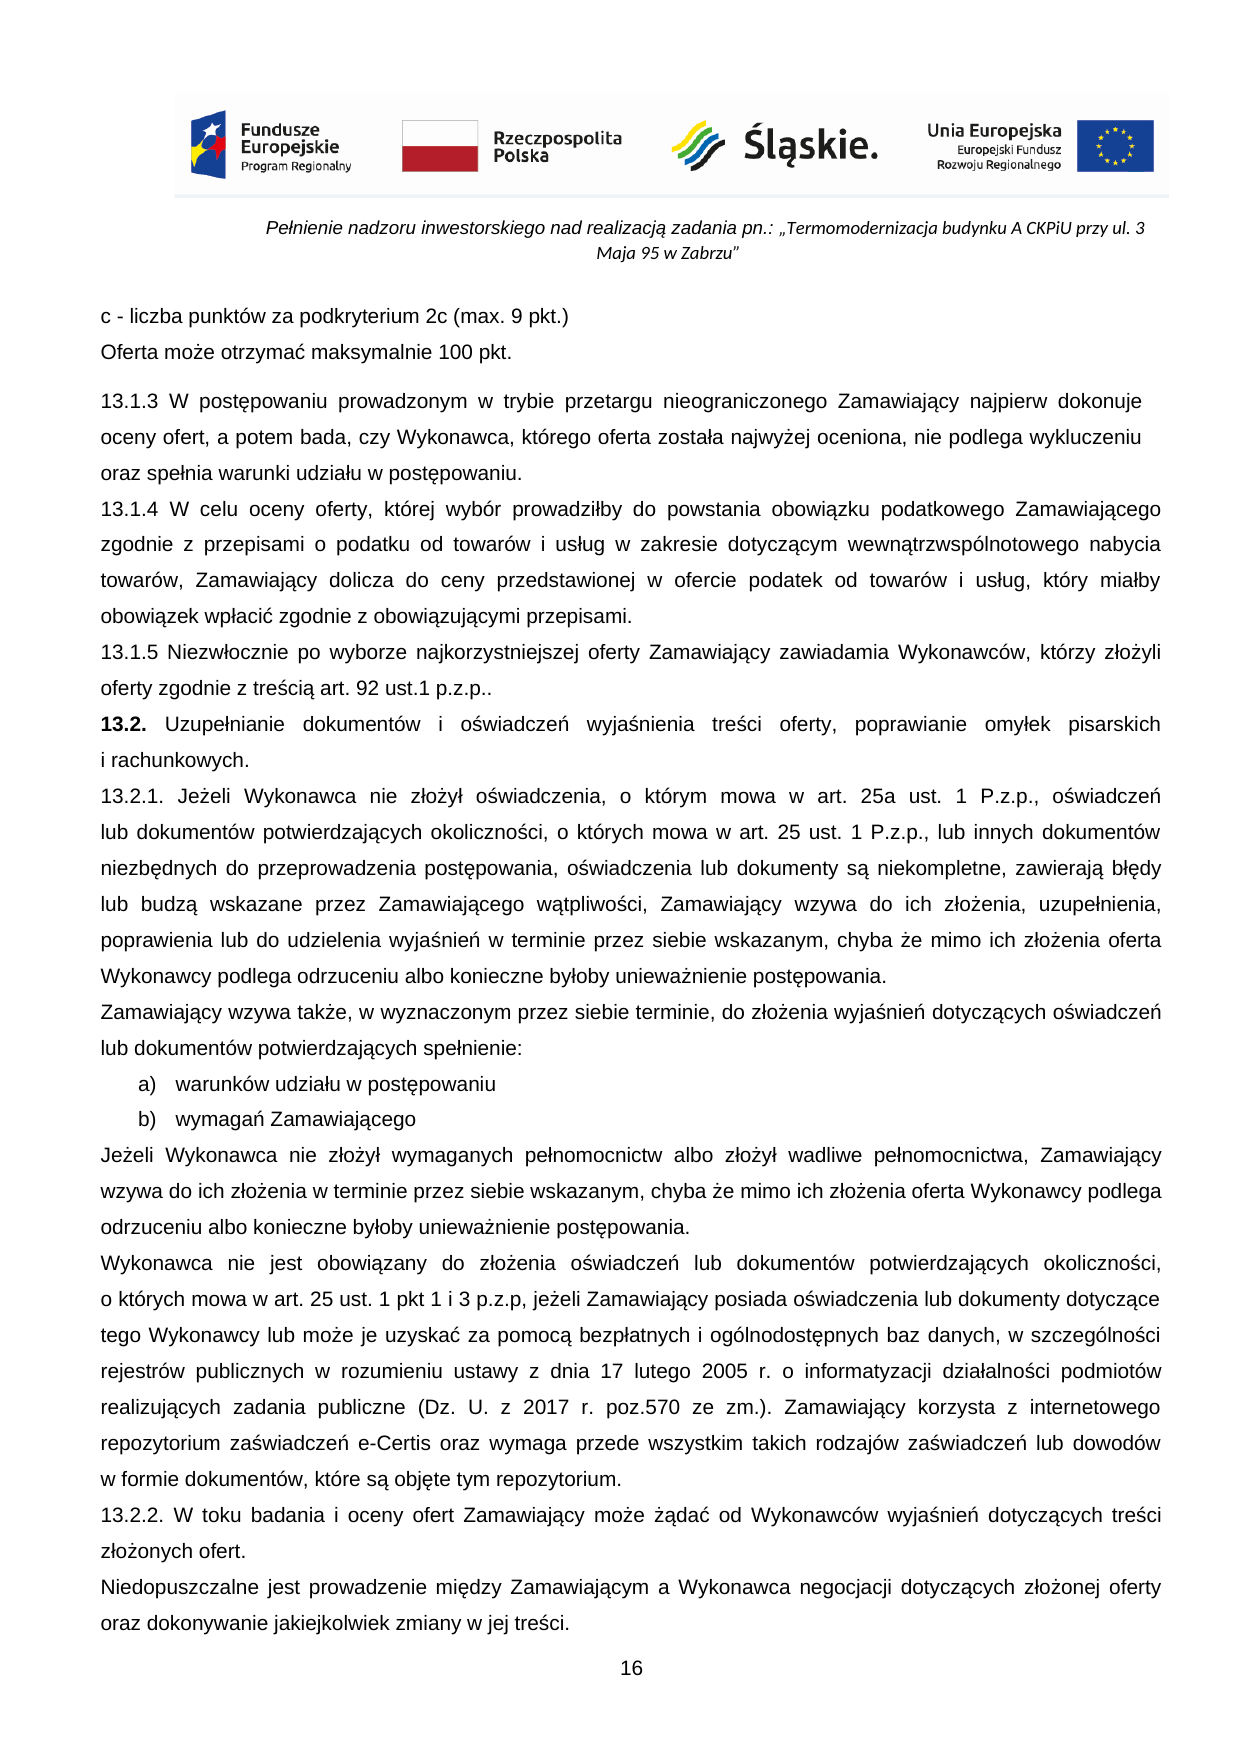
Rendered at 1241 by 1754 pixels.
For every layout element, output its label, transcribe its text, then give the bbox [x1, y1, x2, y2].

text Jeżeli Wykonawca nie złożył wymaganych pełnomocnictw albo złożył wadliwe pełnomocnictwa, Zamawiający wzywa do ich złożenia w terminie przez siebie wskazanym, chyba że mimo ich złożenia oferta Wykonawcy podlega odrzuceniu albo konieczne byłoby unieważnienie postępowania. [100, 1143, 1162, 1239]
picture [174, 93, 1169, 198]
text Niedopuszczalne jest prowadzenie między Zamawiającym a Wykonawca negocjacji dotyczących złożonej oferty oraz dokonywanie jakiejkolwiek zmiany w jej treści. [100, 1574, 1162, 1634]
text Wykonawca nie jest obowiązany do złożenia oświadczeń lub dokumentów potwierdzających okoliczności, o których mowa w art. 25 ust. 1 pkt 1 i 3 p.z.p, jeżeli Zamawiający posiada oświadczenia lub dokumenty dotyczące tego Wykonawcy lub może je uzyskać za pomocą bezpłatnych i ogólnodostępnych baz danych, w szczególności rejestrów publicznych w rozumieniu ustawy z dnia 17 lutego 2005 r. o informatyzacji działalności podmiotów realizujących zadania publiczne (Dz. U. z 2017 r. poz.570 ze zm.). Zamawiający korzysta z internetowego repozytorium zaświadczeń e-Certis oraz wymaga przede wszystkim takich rodzajów zaświadczeń lub dowodów w formie dokumentów, które są objęte tym repozytorium. [100, 1251, 1162, 1491]
text 13.1.4 W celu oceny oferty, której wybór prowadziłby do powstania obowiązku podatkowego Zamawiającego zgodnie z przepisami o podatku od towarów i usług w zakresie dotyczącym wewnątrzwspólnotowego nabycia towarów, Zamawiający dolicza do ceny przedstawionej w ofercie podatek od towarów i usług, który miałby obowiązek wpłacić zgodnie z obowiązującymi przepisami. [100, 496, 1162, 628]
text 13.2. Uzupełnianie dokumentów i oświadczeń wyjaśnienia treści oferty, poprawianie omyłek pisarskich i rachunkowych. [100, 712, 1162, 772]
text c - liczba punktów za podkryterium 2c (max. 9 pkt.) [100, 304, 1162, 328]
text 13.1.5 Niezwłocznie po wyborze najkorzystniejszej oferty Zamawiający zawiadamia Wykonawców, którzy złożyli oferty zgodnie z treścią art. 92 ust.1 p.z.p.. [100, 640, 1162, 700]
list warunków udziału w postępowaniu [138, 1071, 1162, 1095]
text Zamawiający wzywa także, w wyznaczonym przez siebie terminie, do złożenia wyjaśnień dotyczących oświadczeń lub dokumentów potwierdzających spełnienie: [100, 999, 1162, 1059]
list wymagań Zamawiającego [138, 1107, 1162, 1131]
text 13.2.2. W toku badania i oceny ofert Zamawiający może żądać od Wykonawców wyjaśnień dotyczących treści złożonych ofert. [100, 1503, 1162, 1562]
text 13.1.3 W postępowaniu prowadzonym w trybie przetargu nieograniczonego Zamawiający najpierw dokonuje oceny ofert, a potem bada, czy Wykonawca, którego oferta została najwyżej oceniona, nie podlega wykluczeniu oraz spełnia warunki udziału w postępowaniu. [100, 388, 1144, 484]
text 13.2.1. Jeżeli Wykonawca nie złożył oświadczenia, o którym mowa w art. 25a ust. 1 P.z.p., oświadczeń lub dokumentów potwierdzających okoliczności, o których mowa w art. 25 ust. 1 P.z.p., lub innych dokumentów niezbędnych do przeprowadzenia postępowania, oświadczenia lub dokumenty są niekompletne, zawierają błędy lub budzą wskazane przez Zamawiającego wątpliwości, Zamawiający wzywa do ich złożenia, uzupełnienia, poprawienia lub do udzielenia wyjaśnień w terminie przez siebie wskazanym, chyba że mimo ich złożenia oferta Wykonawcy podlega odrzuceniu albo konieczne byłoby unieważnienie postępowania. [100, 784, 1162, 987]
text Oferta może otrzymać maksymalnie 100 pkt. [100, 340, 1162, 364]
